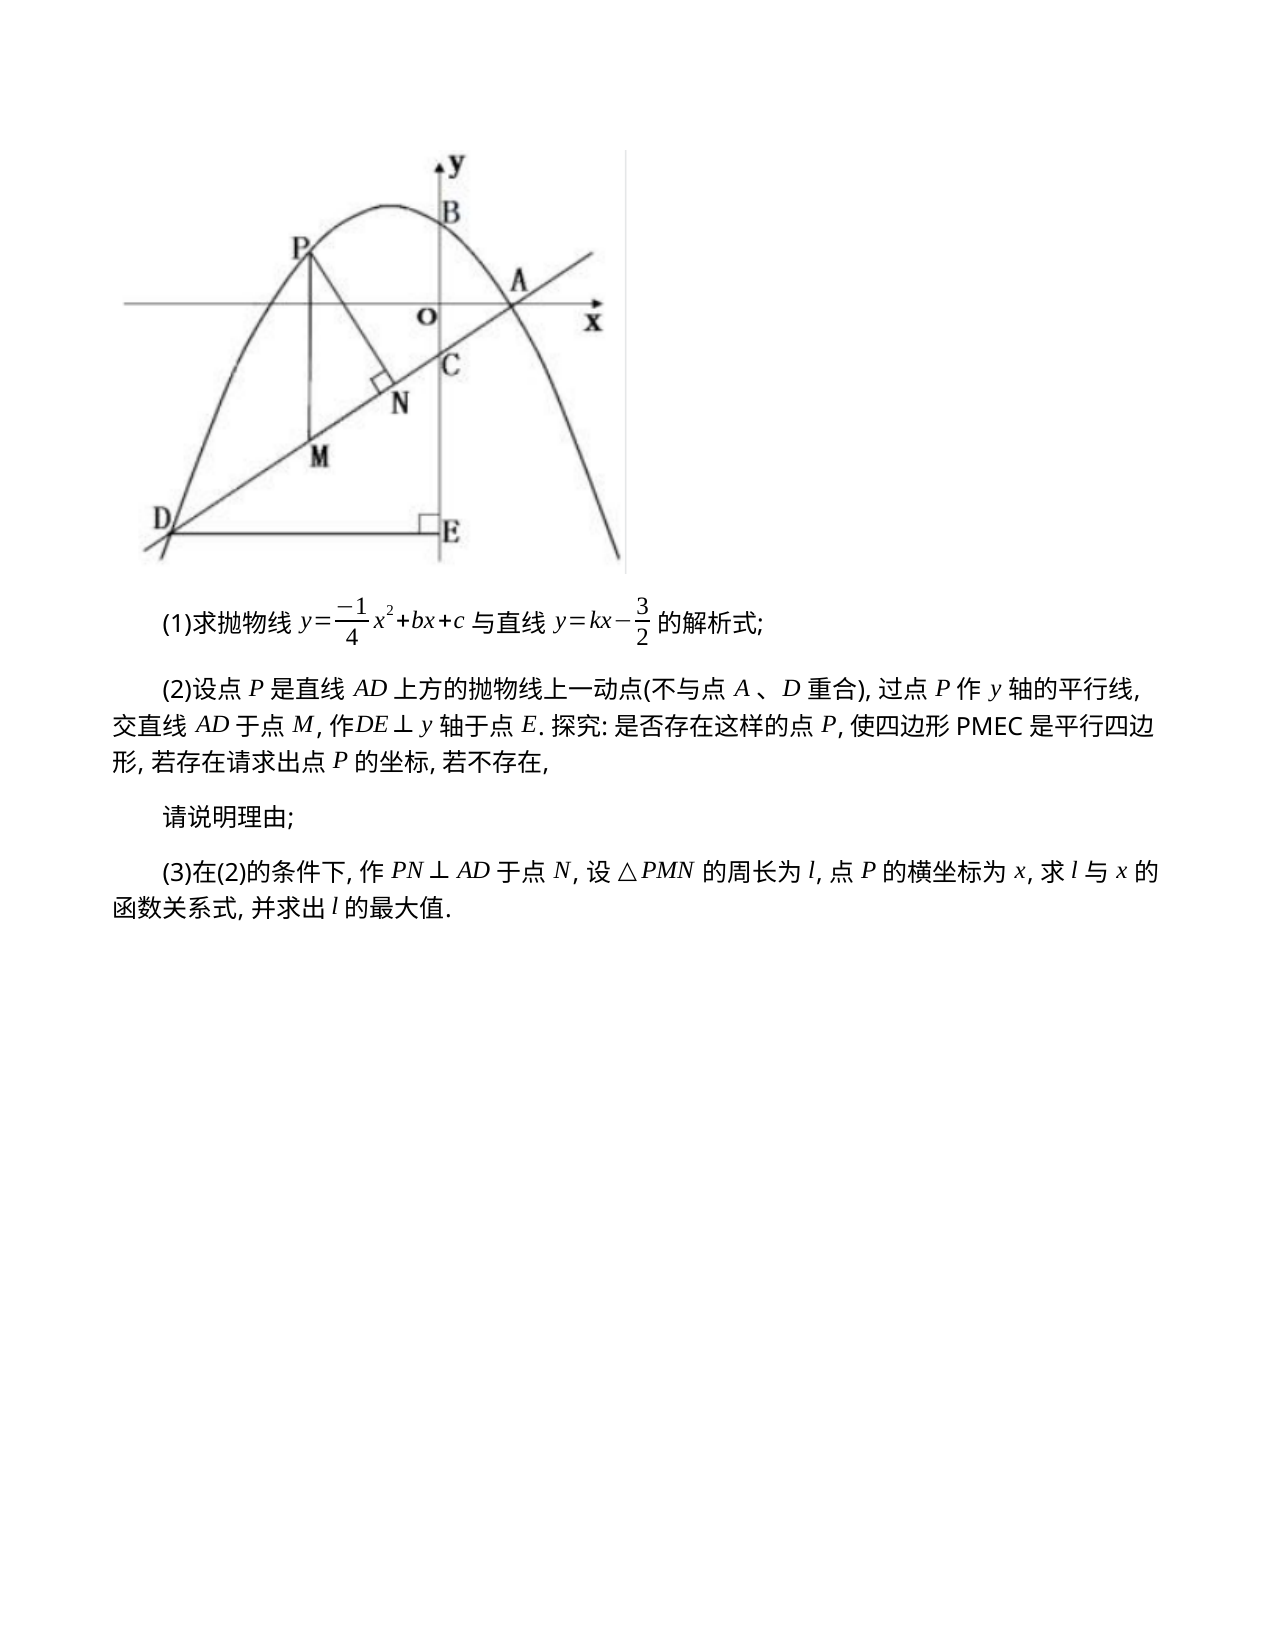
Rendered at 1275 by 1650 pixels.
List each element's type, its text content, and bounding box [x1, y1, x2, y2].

text 请说明理由; [112, 797, 1162, 834]
text (3)在(2)的条件下, 作 于点 , 设 的周长为 , 点 的横坐标为 , 求 与 的函数关系式, 并求出 的最大值. [112, 852, 1162, 925]
text (1)求抛物线 与直线 的解析式; [112, 592, 1162, 651]
text (2)设点 是直线 上方的抛物线上一动点(不与点 、 重合), 过点 作 轴的平行线, 交直线 于点 , 作 轴于点 . 探究: 是否存在这样的点 , 使四边形PMEC 是平行四边形, 若存在请求出点 的坐标, 若不存在, [112, 670, 1162, 779]
picture [112, 150, 627, 574]
